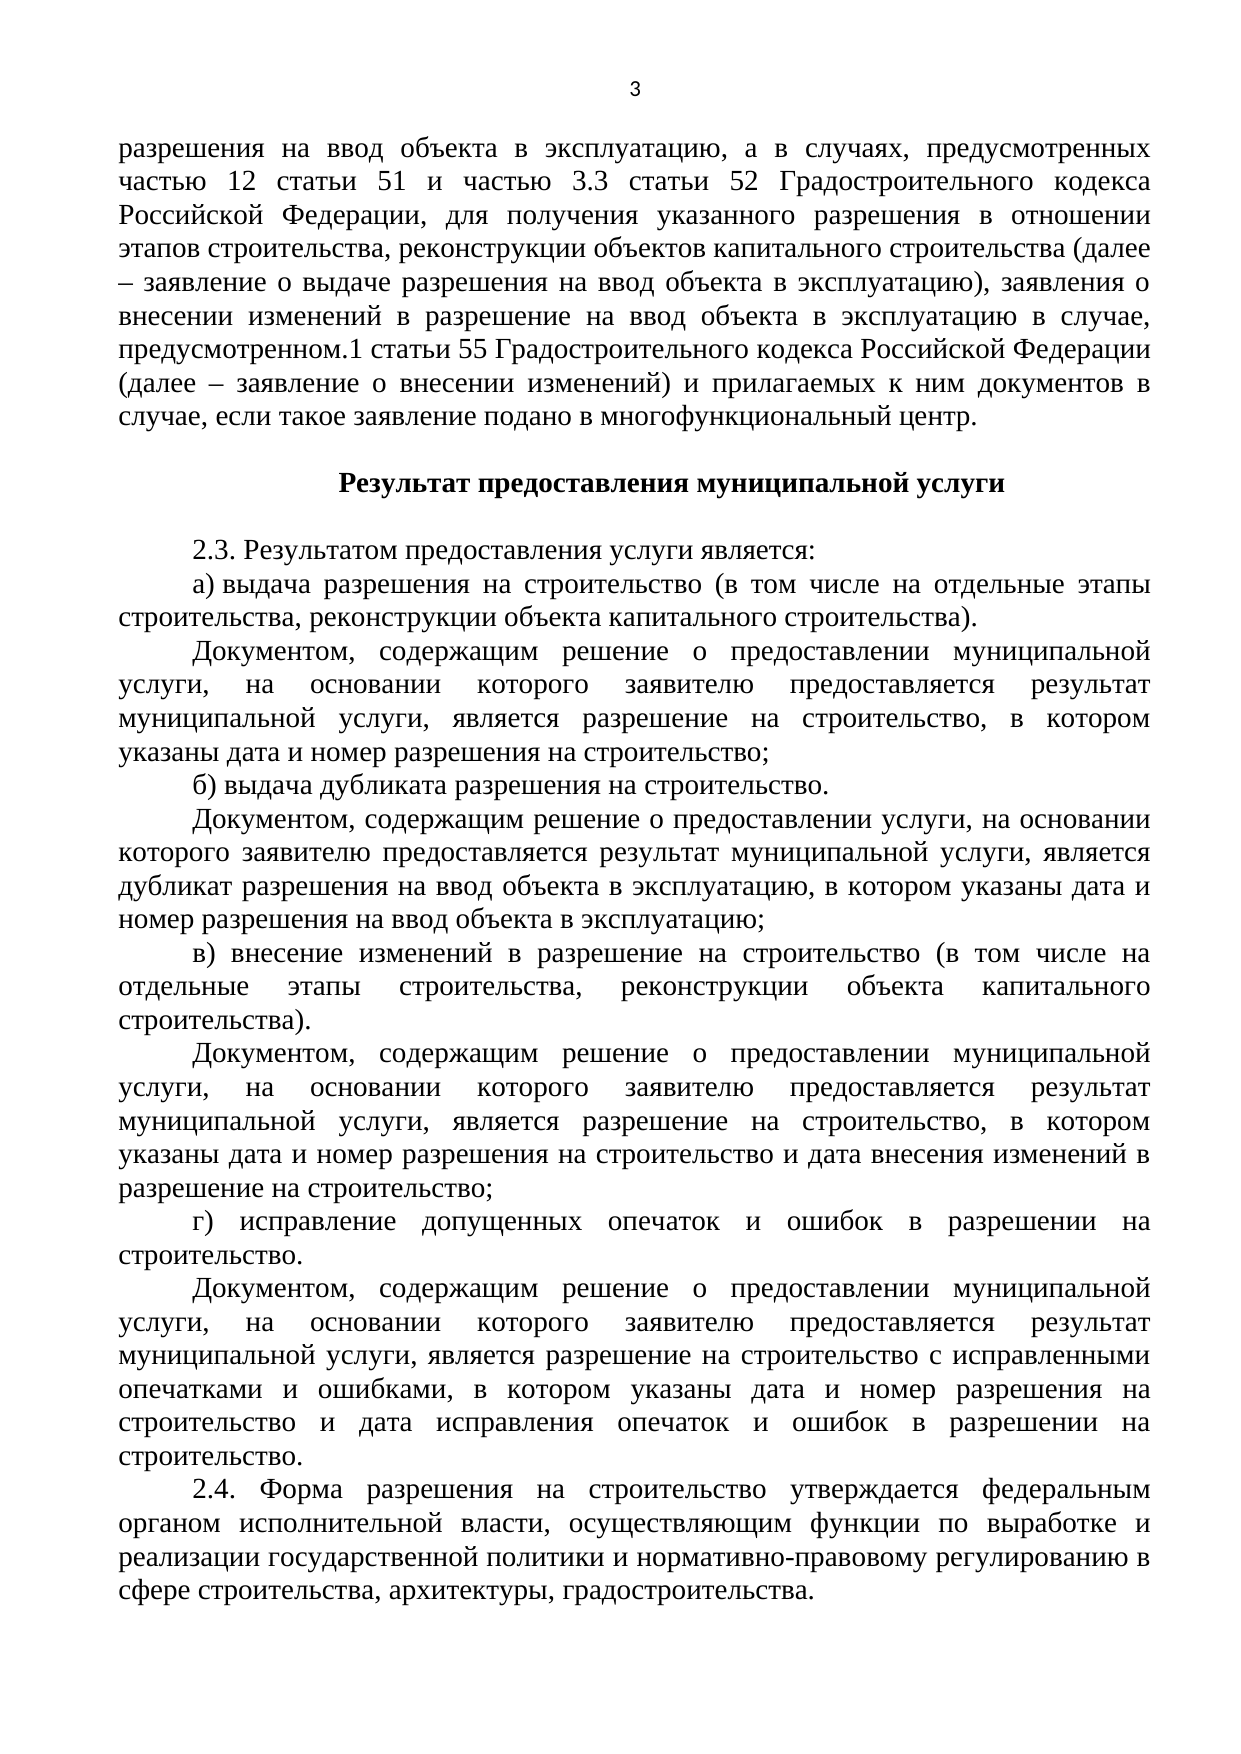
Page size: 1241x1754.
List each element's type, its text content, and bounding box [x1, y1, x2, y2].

text б) выдача дубликата разрешения на строительство. [118, 767, 1152, 801]
text 2.4. Форма разрешения на строительство утверждается федеральным органом исполнительной власти, осуществляющим функции по выработке и реализации государственной политики и нормативно-правовому регулированию в сфере строительства, архитектуры, градостроительства. [118, 1472, 1152, 1606]
text г) исправление допущенных опечаток и ошибок в разрешении на строительство. [118, 1203, 1152, 1270]
text в) внесение изменений в разрешение на строительство (в том числе на отдельные этапы строительства, реконструкции объекта капитального строительства). [118, 935, 1152, 1036]
text Результат предоставления муниципальной услуги [118, 465, 1152, 499]
text Документом, содержащим решение о предоставлении муниципальной услуги, на основании которого заявителю предоставляется результат муниципальной услуги, является разрешение на строительство с исправленными опечатками и ошибками, в котором указаны дата и номер разрешения на строительство и дата исправления опечаток и ошибок в разрешении на строительство. [118, 1270, 1152, 1472]
text Документом, содержащим решение о предоставлении муниципальной услуги, на основании которого заявителю предоставляется результат муниципальной услуги, является разрешение на строительство, в котором указаны дата и номер разрешения на строительство; [118, 633, 1152, 767]
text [118, 130, 1152, 432]
text 2.3. Результатом предоставления услуги является: [118, 532, 1152, 566]
text Документом, содержащим решение о предоставлении услуги, на основании которого заявителю предоставляется результат муниципальной услуги, является дубликат разрешения на ввод объекта в эксплуатацию, в котором указаны дата и номер разрешения на ввод объекта в эксплуатацию; [118, 801, 1152, 935]
text Документом, содержащим решение о предоставлении муниципальной услуги, на основании которого заявителю предоставляется результат муниципальной услуги, является разрешение на строительство, в котором указаны дата и номер разрешения на строительство и дата внесения изменений в разрешение на строительство; [118, 1036, 1152, 1203]
text а) выдача разрешения на строительство (в том числе на отдельные этапы строительства, реконструкции объекта капитального строительства). [118, 566, 1152, 633]
